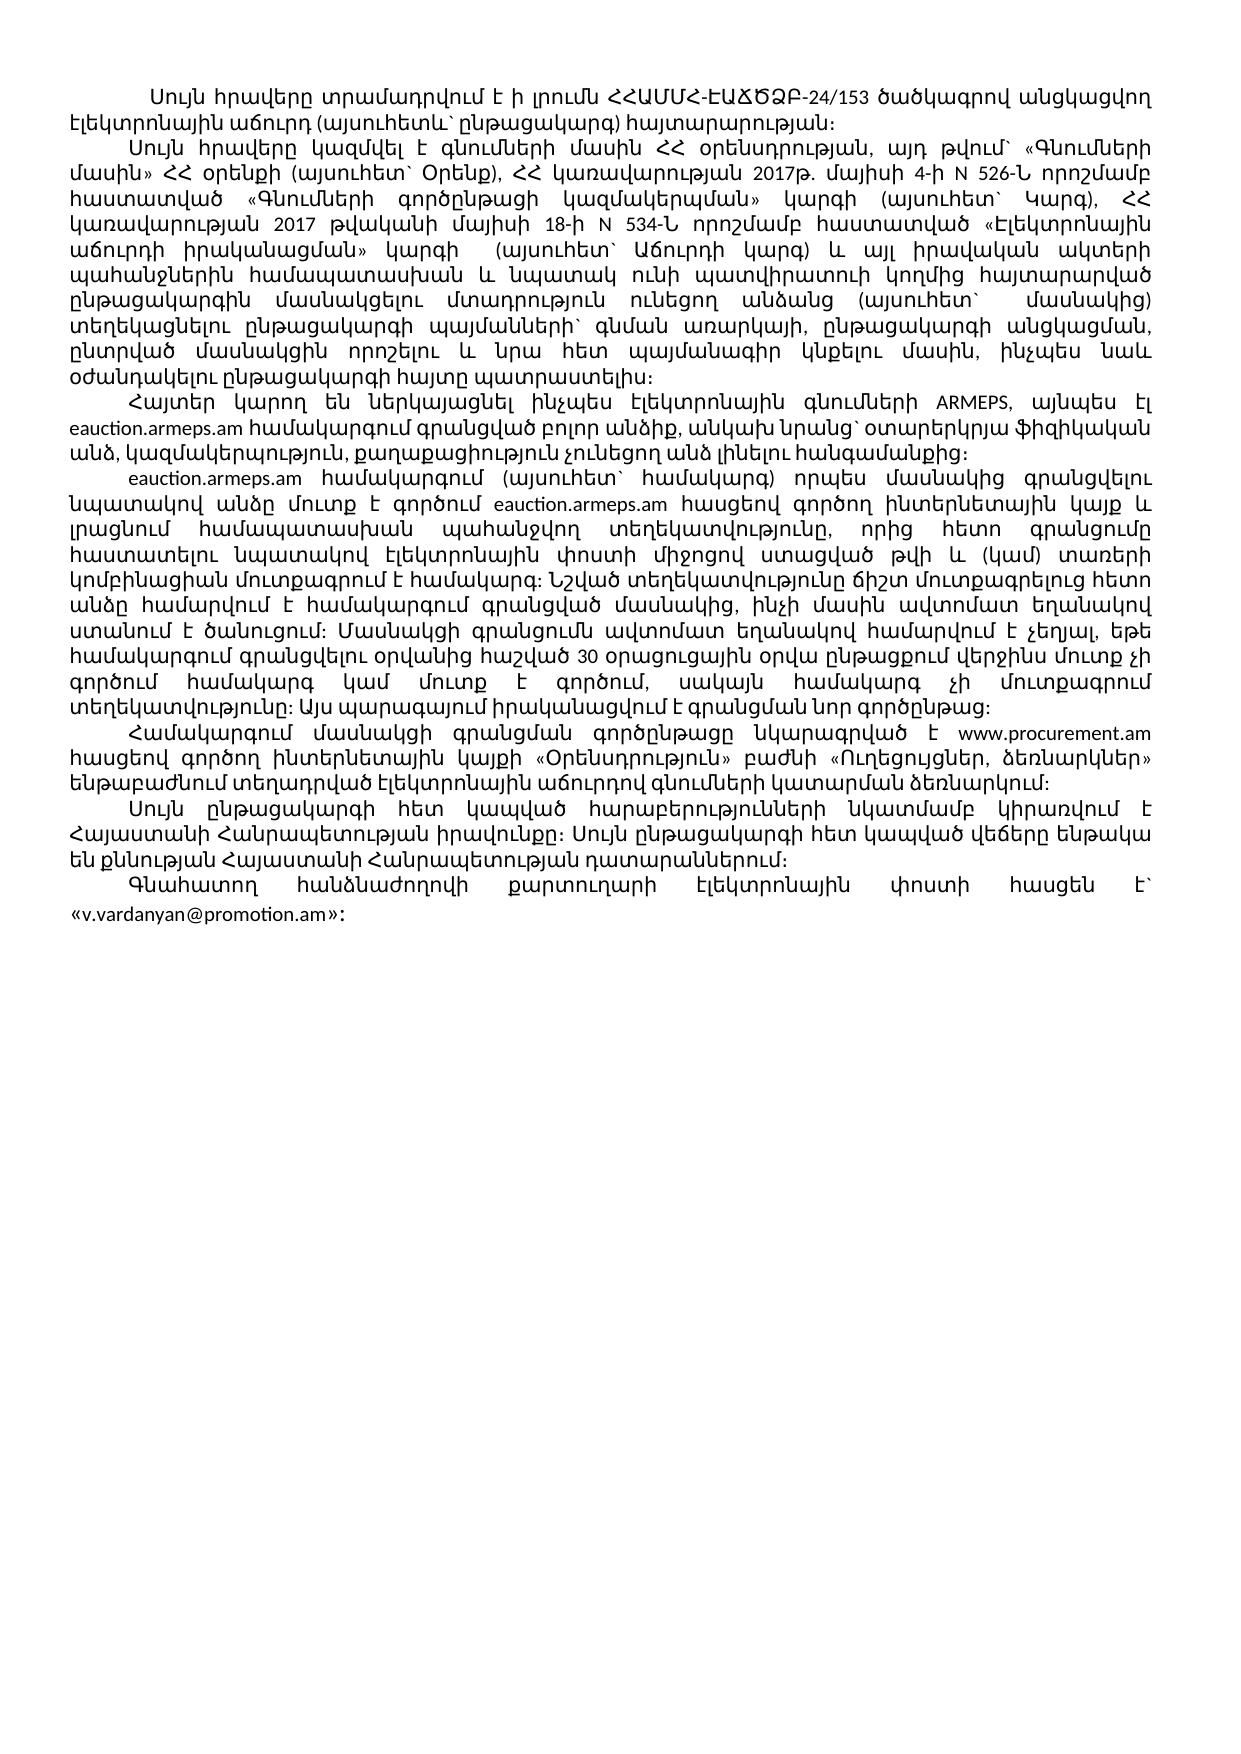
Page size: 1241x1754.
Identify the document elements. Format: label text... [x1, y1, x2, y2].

text Գնահատող հանձնաժողովի քարտուղարի էլեկտրոնային փոստի հասցեն է` «v.vardanyan@promotion.am»: [69, 872, 1152, 928]
text Համակարգում մասնակցի գրանցման գործընթացը նկարագրված է www.procurement.am հասցեով գործող ինտերնետային կայքի «Օրենսդրություն» բաժնի «Ուղեցույցներ, ձեռնարկներ» ենթաբաժնում տեղադրված էլեկտրոնային աճուրդով գնումների կատարման ձեռնարկում: [69, 720, 1152, 796]
text Սույն հրավերը կազմվել է գնումների մասին ՀՀ օրենսդրության, այդ թվում` «Գնումների մասին» ՀՀ օրենքի (այսուհետ` Օրենք), ՀՀ կառավարության 2017թ. մայիսի 4-ի N 526-Ն որոշմամբ հաստատված «Գնումների գործընթացի կազմակերպման» կարգի (այսուհետ` Կարգ), ՀՀ կառավարության 2017 թվականի մայիսի 18-ի N 534-Ն որոշմամբ հաստատված «Էլեկտրոնային աճուրդի իրականացման» կարգի (այսուհետ` Աճուրդի կարգ) և այլ իրավական ակտերի պահանջներին համապատասխան և նպատակ ունի պատվիրատուի կողմից հայտարարված ընթացակարգին մասնակցելու մտադրություն ունեցող անձանց (այսուհետ` մասնակից) տեղեկացնելու ընթացակարգի պայմանների` գնման առարկայի, ընթացակարգի անցկացման, ընտրված մասնակցին որոշելու և նրա հետ պայմանագիր կնքելու մասին, ինչպես նաև օժանդակելու ընթացակարգի հայտը պատրաստելիս։ [69, 135, 1152, 389]
text eauction.armeps.am համակարգում (այսուհետ` համակարգ) որպես մասնակից գրանցվելու նպատակով անձը մուտք է գործում eauction.armeps.am հասցեով գործող ինտերնետային կայք և լրացնում համապատասխան պահանջվող տեղեկատվությունը, որից հետո գրանցումը հաստատելու նպատակով էլեկտրոնային փոստի միջոցով ստացված թվի և (կամ) տառերի կոմբինացիան մուտքագրում է համակարգ: Նշված տեղեկատվությունը ճիշտ մուտքագրելուց հետո անձը համարվում է համակարգում գրանցված մասնակից, ինչի մասին ավտոմատ եղանակով ստանում է ծանուցում: Մասնակցի գրանցումն ավտոմատ եղանակով համարվում է չեղյալ, եթե համակարգում գրանցվելու օրվանից հաշված 30 օրացուցային օրվա ընթացքում վերջինս մուտք չի գործում համակարգ կամ մուտք է գործում, սակայն համակարգ չի մուտքագրում տեղեկատվությունը: Այս պարագայում իրականացվում է գրանցման նոր գործընթաց: [69, 466, 1152, 720]
text Սույն հրավերը տրամադրվում է ի լրումն ՀՀԱՄՄՀ-ԷԱՃԾՁԲ-24/153 ծածկագրով անցկացվող էլեկտրոնային աճուրդ (այսուհետև` ընթացակարգ) հայտարարության։ [69, 84, 1152, 135]
text Սույն ընթացակարգի հետ կապված հարաբերությունների նկատմամբ կիրառվում է Հայաստանի Հանրապետության իրավունքը։ Սույն ընթացակարգի հետ կապված վեճերը ենթակա են քննության Հայաստանի Հանրապետության դատարաններում։ [69, 796, 1152, 872]
text Հայտեր կարող են ներկայացնել ինչպես էլեկտրոնային գնումների ARMEPS, այնպես էլ eauction.armeps.am համակարգում գրանցված բոլոր անձիք, անկախ նրանց` օտարերկրյա ֆիզիկական անձ, կազմակերպություն, քաղաքացիություն չունեցող անձ լինելու հանգամանքից։ [69, 389, 1152, 466]
